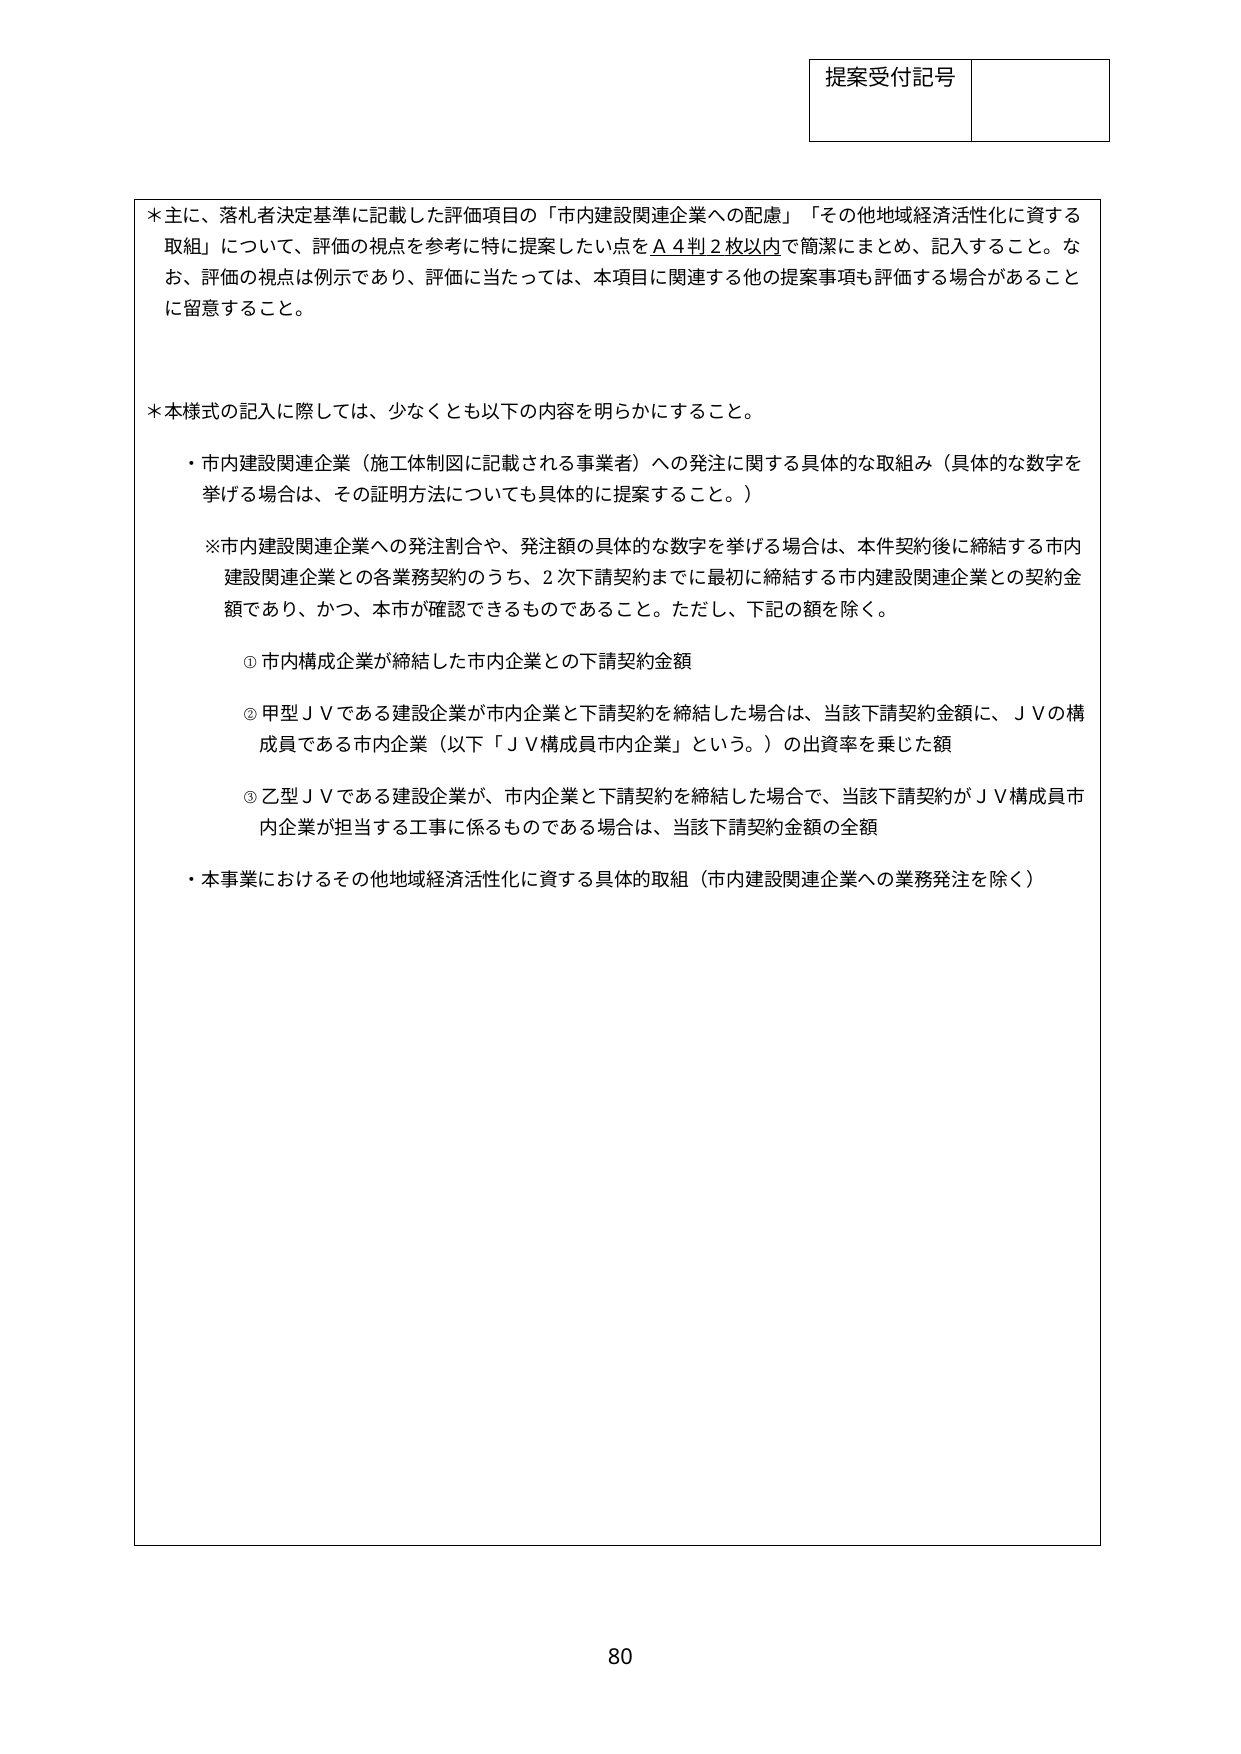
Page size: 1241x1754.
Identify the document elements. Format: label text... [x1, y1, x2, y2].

table_header ＊主に、落札者決定基準に記載した評価項目の「市内建設関連企業への配慮」「その他地域経済活性化に資する取組」について、評価の視点を参考に特に提案したい点をＡ４判2枚以内で簡潔にまとめ、記入すること。なお、評価の視点は例示であり、評価に当たっては、本項目に関連する他の提案事項も評価する場合があることに留意すること。 ＊本様式の記入に際しては、少なくとも以下の内容を明らかにすること。 ・市内建設関連企業（施工体制図に記載される事業者）への発注に関する具体的な取組み（具体的な数字を挙げる場合は、その証明方法についても具体的に提案すること。） ※市内建設関連企業への発注割合や、発注額の具体的な数字を挙げる場合は、本件契約後に締結する市内建設関連企業との各業務契約のうち、2次下請契約までに最初に締結する市内建設関連企業との契約金額であり、かつ、本市が確認できるものであること。ただし、下記の額を除く。 ①市内構成企業が締結した市内企業との下請契約金額 ②甲型ＪＶである建設企業が市内企業と下請契約を締結した場合は、当該下請契約金額に、ＪＶの構成員である市内企業（以下「ＪＶ構成員市内企業」という。）の出資率を乗じた額 ③乙型ＪＶである建設企業が、市内企業と下請契約を締結した場合で、当該下請契約がＪＶ構成員市内企業が担当する工事に係るものである場合は、当該下請契約金額の全額 ・本事業におけるその他地域経済活性化に資する具体的取組（市内建設関連企業への業務発注を除く） [135, 200, 1100, 1545]
